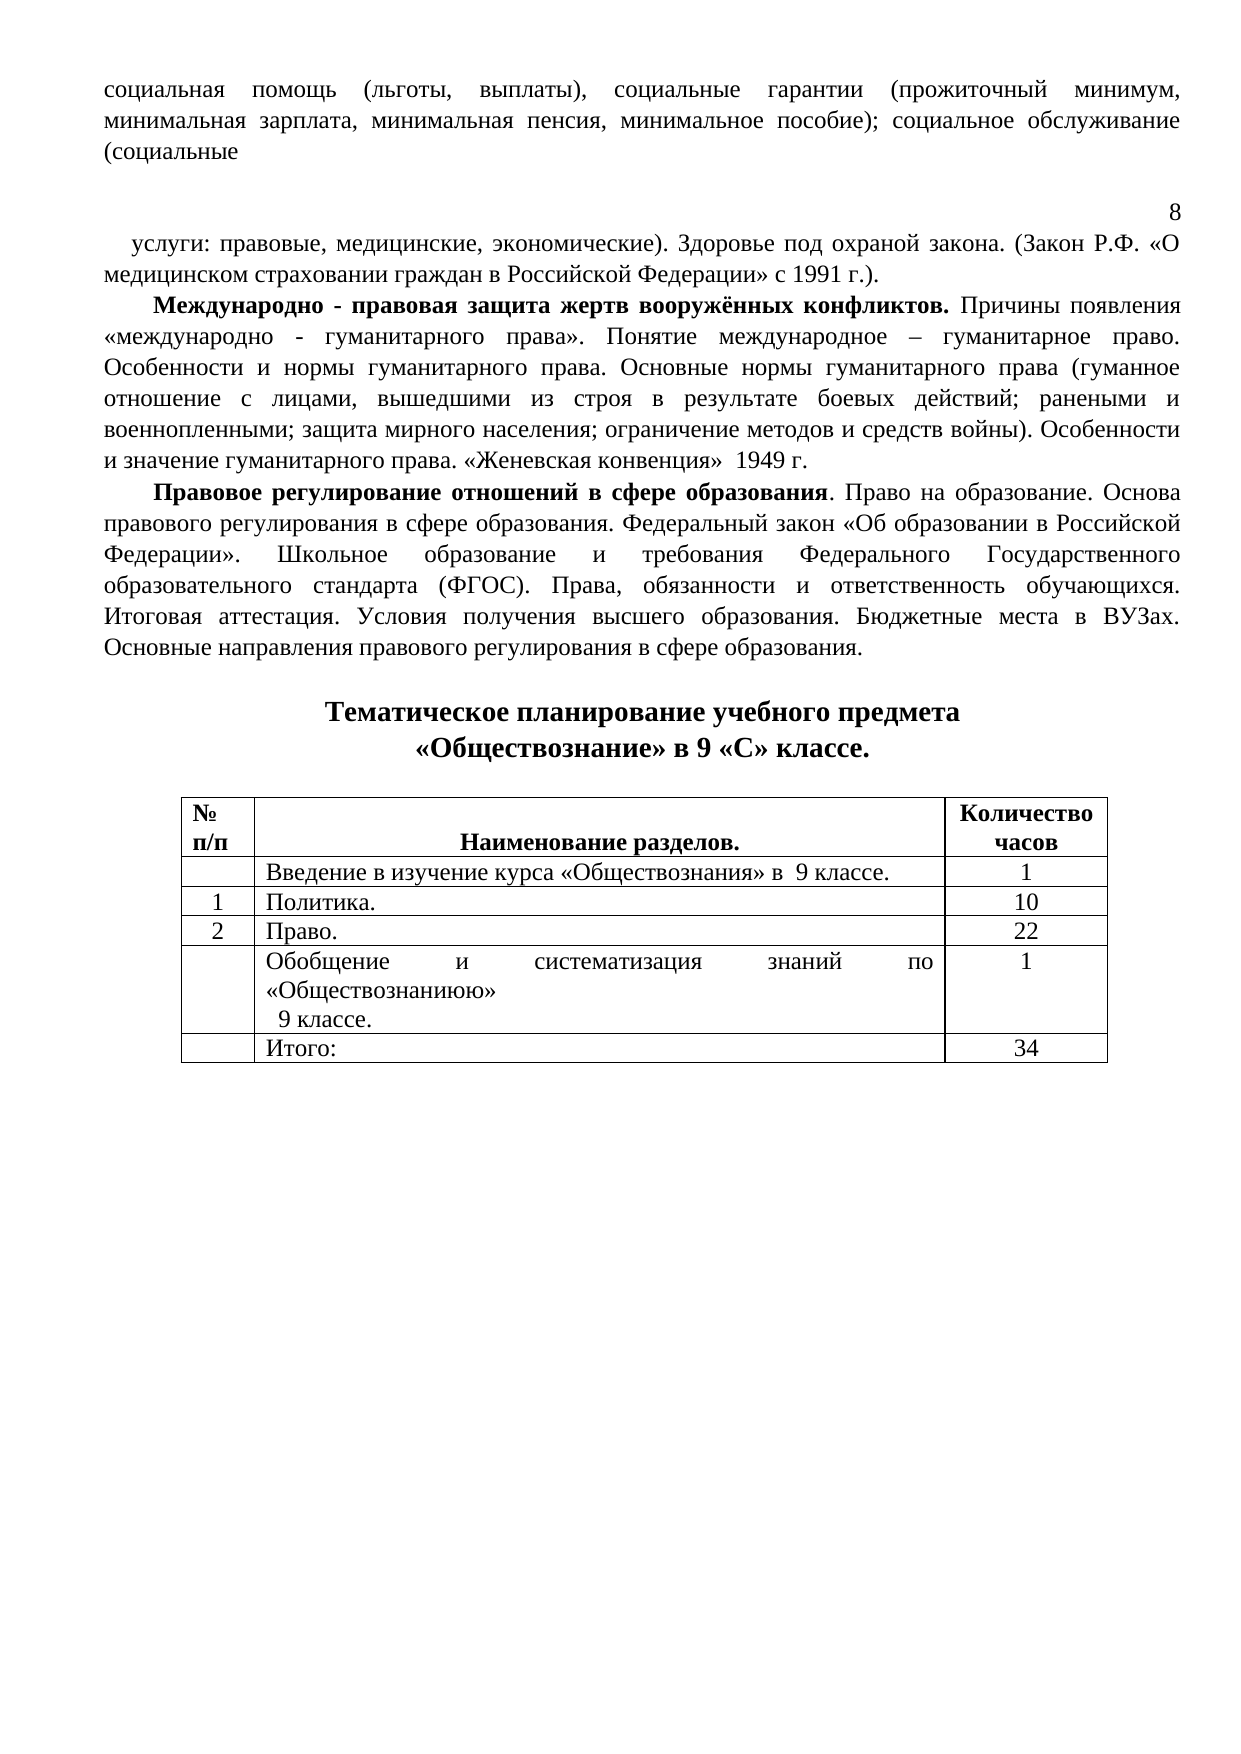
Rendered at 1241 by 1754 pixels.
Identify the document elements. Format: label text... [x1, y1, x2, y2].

table_header № п/п [182, 798, 254, 856]
table_cell 1 [946, 946, 1107, 1032]
text 8 [103, 197, 1181, 226]
table_header Наименование разделов. [255, 798, 944, 856]
table_cell 1 [946, 857, 1107, 886]
table_cell 1 [182, 887, 254, 915]
text «Обществознание» в 9 «С» классе. [103, 730, 1181, 763]
table_cell 2 [182, 916, 254, 945]
table_cell [182, 857, 254, 886]
table_cell [182, 946, 254, 1032]
text Международно - правовая защита жертв вооружённых конфликтов. Причины появления «международно - гуманитарного права». Понятие международное – гуманитарное право. Особенности и нормы гуманитарного права. Основные нормы гуманитарного права (гуманное отношение с лицами, вышедшими из строя в результате боевых действий; ранеными и военнопленными; защита мирного населения; ограничение методов и средств войны). Особенности и значение гуманитарного права. «Женевская конвенция» 1949 г. [103, 290, 1181, 474]
table_cell 22 [946, 916, 1107, 945]
text Тематическое планирование учебного предмета [103, 694, 1181, 727]
table_cell 10 [946, 887, 1107, 915]
table_cell Введение в изучение курса «Обществознания» в 9 классе. [255, 857, 944, 886]
text социальная помощь (льготы, выплаты), социальные гарантии (прожиточный минимум, минимальная зарплата, минимальная пенсия, минимальное пособие); социальное обслуживание (социальные [103, 74, 1181, 165]
table_cell 34 [946, 1034, 1107, 1062]
table_cell Право. [255, 916, 944, 945]
text услуги: правовые, медицинские, экономические). Здоровье под охраной закона. (Закон Р.Ф. «О медицинском страховании граждан в Российской Федерации» с 1991 г.). [103, 228, 1181, 288]
table_cell [182, 1034, 254, 1062]
table_cell Итого: [255, 1034, 944, 1062]
text Правовое регулирование отношений в сфере образования. Право на образование. Основа правового регулирования в сфере образования. Федеральный закон «Об образовании в Российской Федерации». Школьное образование и требования Федерального Государственного образовательного стандарта (ФГОС). Права, обязанности и ответственность обучающихся. Итоговая аттестация. Условия получения высшего образования. Бюджетные места в ВУЗах. Основные направления правового регулирования в сфере образования. [103, 477, 1181, 661]
table_cell Обобщение и систематизация знаний по «Обществознаниюю» 9 классе. [255, 946, 944, 1032]
table_header Количество часов [946, 798, 1107, 856]
table_cell Политика. [255, 887, 944, 915]
